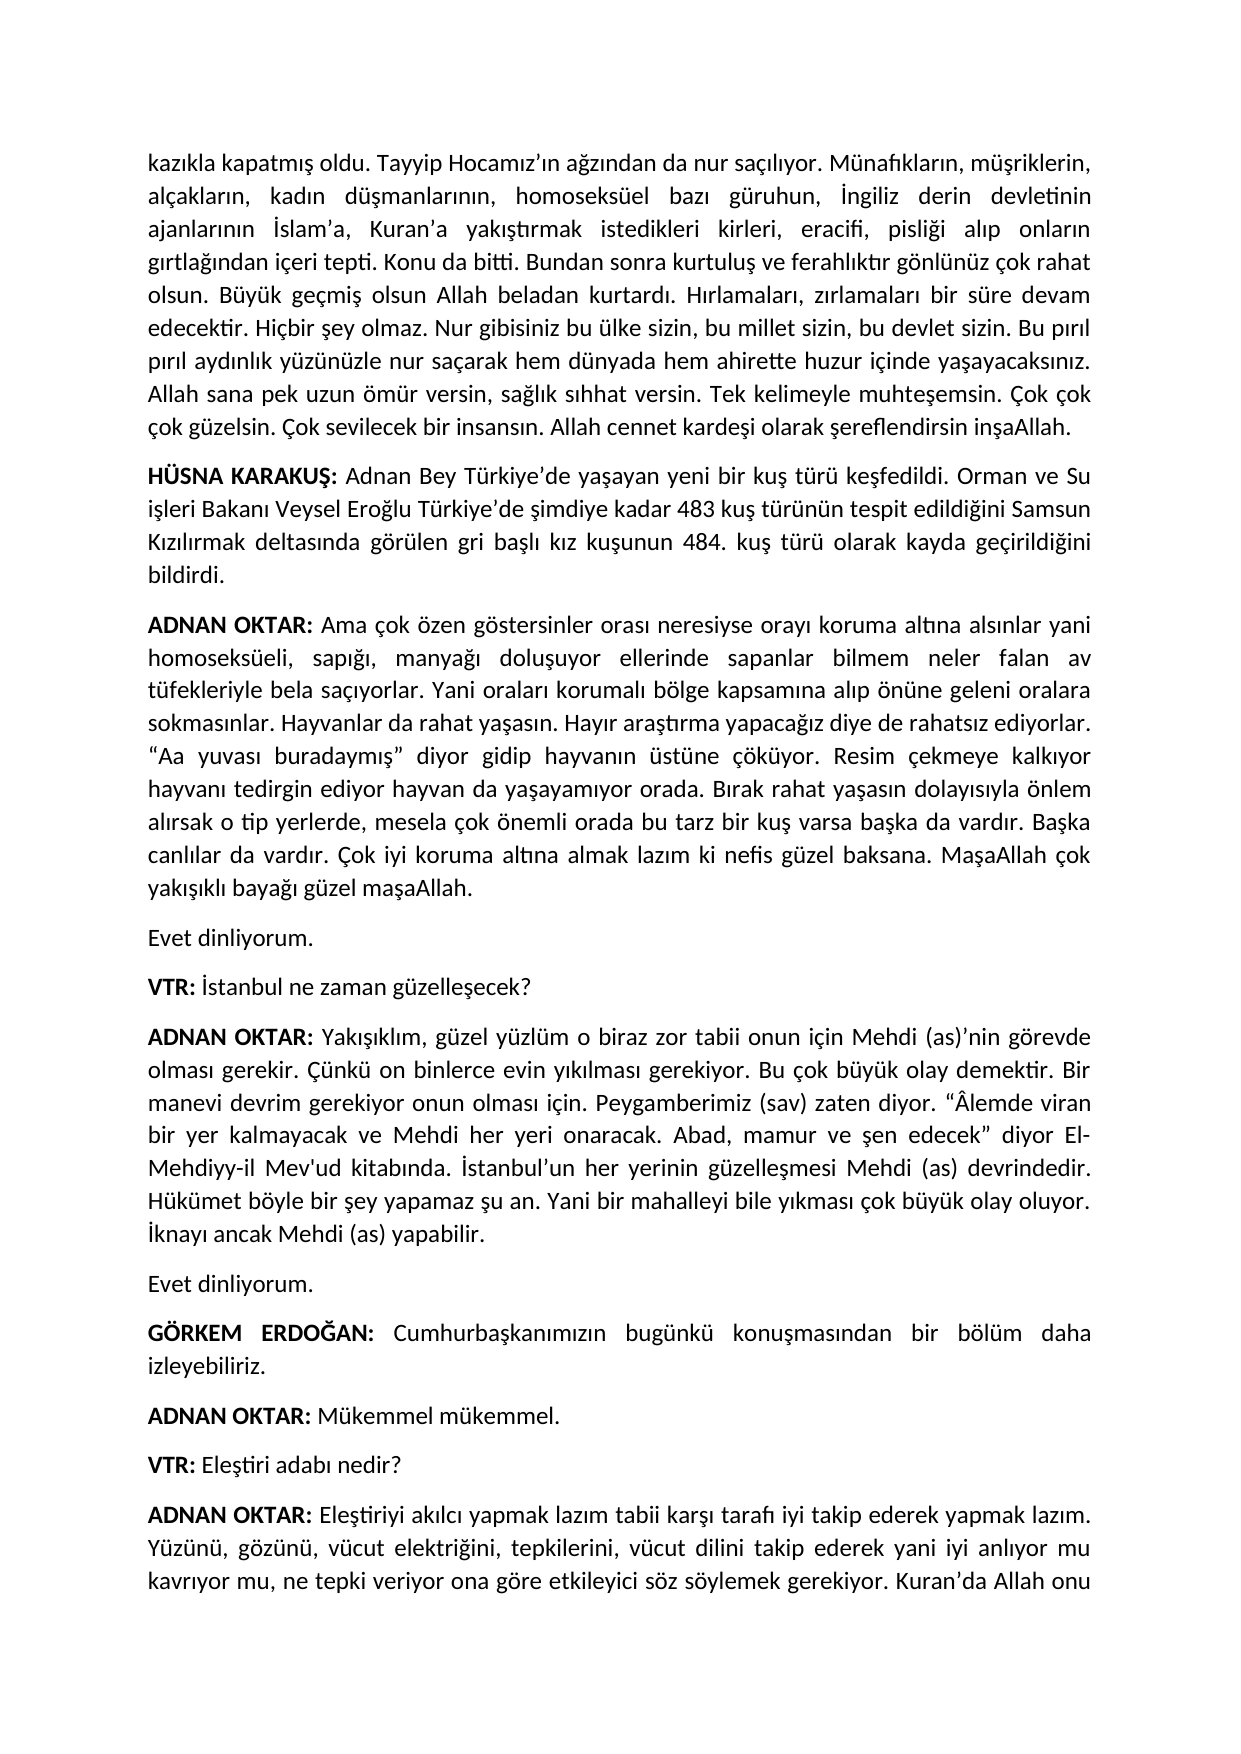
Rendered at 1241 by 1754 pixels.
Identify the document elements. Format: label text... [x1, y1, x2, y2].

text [148, 1499, 1093, 1596]
text ADNAN OKTAR: Mükemmel mükemmel. [148, 1400, 1093, 1431]
text ADNAN OKTAR: Ama çok özen göstersinler orası neresiyse orayı koruma altına alsınlar yani homoseksüeli, sapığı, manyağı doluşuyor ellerinde sapanlar bilmem neler falan av tüfekleriyle bela saçıyorlar. Yani oraları korumalı bölge kapsamına alıp önüne geleni oralara sokmasınlar. Hayvanlar da rahat yaşasın. Hayır araştırma yapacağız diye de rahatsız ediyorlar. “Aa yuvası buradaymış” diyor gidip hayvanın üstüne çöküyor. Resim çekmeye kalkıyor hayvanı tedirgin ediyor hayvan da yaşayamıyor orada. Bırak rahat yaşasın dolayısıyla önlem alırsak o tip yerlerde, mesela çok önemli orada bu tarz bir kuş varsa başka da vardır. Başka canlılar da vardır. Çok iyi koruma altına almak lazım ki nefis güzel baksana. MaşaAllah çok yakışıklı bayağı güzel maşaAllah. [148, 609, 1093, 903]
text VTR: Eleştiri adabı nedir? [148, 1450, 1093, 1480]
text Evet dinliyorum. [148, 1268, 1093, 1298]
text Evet dinliyorum. [148, 922, 1093, 952]
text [148, 148, 1093, 441]
text ADNAN OKTAR: Yakışıklım, güzel yüzlüm o biraz zor tabii onun için Mehdi (as)’nin görevde olması gerekir. Çünkü on binlerce evin yıkılması gerekiyor. Bu çok büyük olay demektir. Bir manevi devrim gerekiyor onun olması için. Peygamberimiz (sav) zaten diyor. “Âlemde viran bir yer kalmayacak ve Mehdi her yeri onaracak. Abad, mamur ve şen edecek” diyor El-Mehdiyy-il Mev'ud kitabında. İstanbul’un her yerinin güzelleşmesi Mehdi (as) devrindedir. Hükümet böyle bir şey yapamaz şu an. Yani bir mahalleyi bile yıkması çok büyük olay oluyor. İknayı ancak Mehdi (as) yapabilir. [148, 1021, 1093, 1249]
text GÖRKEM ERDOĞAN: Cumhurbaşkanımızın bugünkü konuşmasından bir bölüm daha izleyebiliriz. [148, 1318, 1093, 1381]
text HÜSNA KARAKUŞ: Adnan Bey Türkiye’de yaşayan yeni bir kuş türü keşfedildi. Orman ve Su işleri Bakanı Veysel Eroğlu Türkiye’de şimdiye kadar 483 kuş türünün tespit edildiğini Samsun Kızılırmak deltasında görülen gri başlı kız kuşunun 484. kuş türü olarak kayda geçirildiğini bildirdi. [148, 461, 1093, 590]
text VTR: İstanbul ne zaman güzelleşecek? [148, 971, 1093, 1002]
